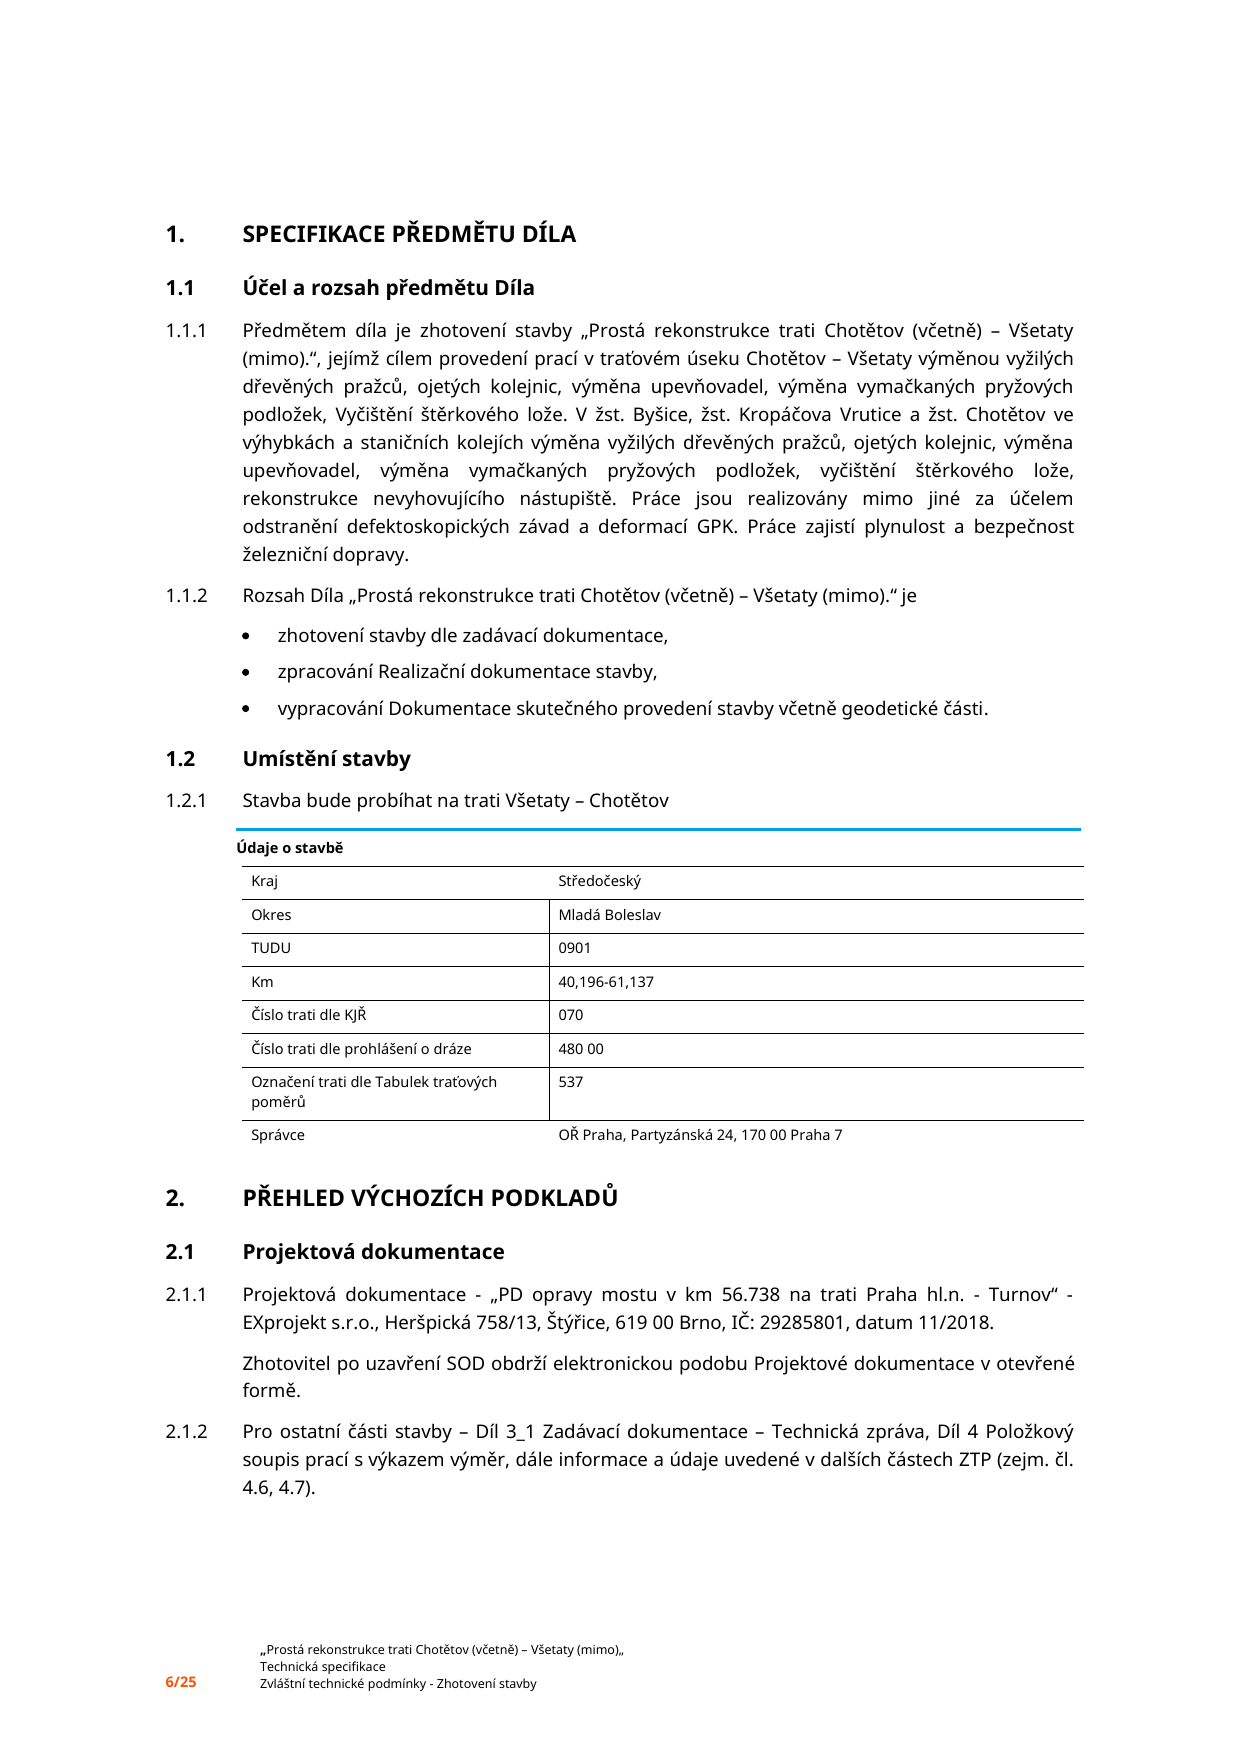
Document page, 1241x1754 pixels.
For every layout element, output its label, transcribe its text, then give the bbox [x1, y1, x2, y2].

table_cell 480 00 [550, 1034, 1084, 1066]
table_cell 40,196-61,137 [550, 967, 1084, 999]
list zhotovení stavby dle zadávací dokumentace, [242, 622, 1075, 648]
table_header Středočeský [549, 867, 1084, 899]
table_cell Číslo trati dle KJŘ [242, 1001, 549, 1033]
text Údaje o stavbě [236, 831, 1081, 857]
table_cell Označení trati dle Tabulek traťových poměrů [242, 1068, 549, 1120]
table_cell Mladá Boleslav [550, 900, 1084, 933]
table_cell Správce [242, 1121, 549, 1153]
list zpracování Realizační dokumentace stavby, [242, 659, 1075, 684]
table_cell Okres [242, 900, 549, 933]
list Stavba bude probíhat na trati Všetaty – Chotětov [165, 788, 1075, 813]
table_cell Km [242, 967, 549, 999]
text Projektová dokumentace - „PD opravy mostu v km 56.738 na trati Praha hl.n. - Turnov“ - EXprojekt s.r.o., Heršpická 758/13, Štýřice, 619 00 Brno, IČ: 29285801, datum 11/2018. [165, 1281, 1075, 1335]
list Umístění stavby [165, 744, 1075, 772]
table_cell 070 [550, 1001, 1084, 1033]
table_cell OŘ Praha, Partyzánská 24, 170 00 Praha 7 [549, 1121, 1084, 1153]
list Projektová dokumentace [165, 1237, 1075, 1266]
list SPECIFIKACE PŘEDMĚTU DÍLA [165, 218, 1075, 249]
table_header Kraj [242, 867, 549, 899]
list vypracování Dokumentace skutečného provedení stavby včetně geodetické části. [242, 695, 1075, 721]
list Účel a rozsah předmětu Díla [165, 273, 1075, 302]
list Rozsah Díla „Prostá rekonstrukce trati Chotětov (včetně) – Všetaty (mimo).“ je [165, 582, 1075, 607]
table_cell 0901 [550, 934, 1084, 966]
list Zhotovitel po uzavření SOD obdrží elektronickou podobu Projektové dokumentace v otevřené formě. [242, 1350, 1075, 1403]
text Předmětem díla je zhotovení stavby „Prostá rekonstrukce trati Chotětov (včetně) – Všetaty (mimo).“, jejímž cílem provedení prací v traťovém úseku Chotětov – Všetaty výměnou vyžilých dřevěných pražců, ojetých kolejnic, výměna upevňovadel, výměna vymačkaných pryžových podložek, Vyčištění štěrkového lože. V žst. Byšice, žst. Kropáčova Vrutice a žst. Chotětov ve výhybkách a staničních kolejích výměna vyžilých dřevěných pražců, ojetých kolejnic, výměna upevňovadel, výměna vymačkaných pryžových podložek, vyčištění štěrkového lože, rekonstrukce nevyhovujícího nástupiště. Práce jsou realizovány mimo jiné za účelem odstranění defektoskopických závad a deformací GPK. Práce zajistí plynulost a bezpečnost železniční dopravy. [165, 317, 1075, 567]
list PŘEHLED VÝCHOZÍCH PODKLADŮ [165, 1182, 1075, 1213]
table_cell TUDU [242, 934, 549, 966]
table_cell Číslo trati dle prohlášení o dráze [242, 1034, 549, 1066]
table_cell 537 [550, 1068, 1084, 1120]
text Pro ostatní části stavby – Díl 3_1 Zadávací dokumentace – Technická zpráva, Díl 4 Položkový soupis prací s výkazem výměr, dále informace a údaje uvedené v dalších částech ZTP (zejm. čl. 4.6, 4.7). [165, 1418, 1075, 1500]
